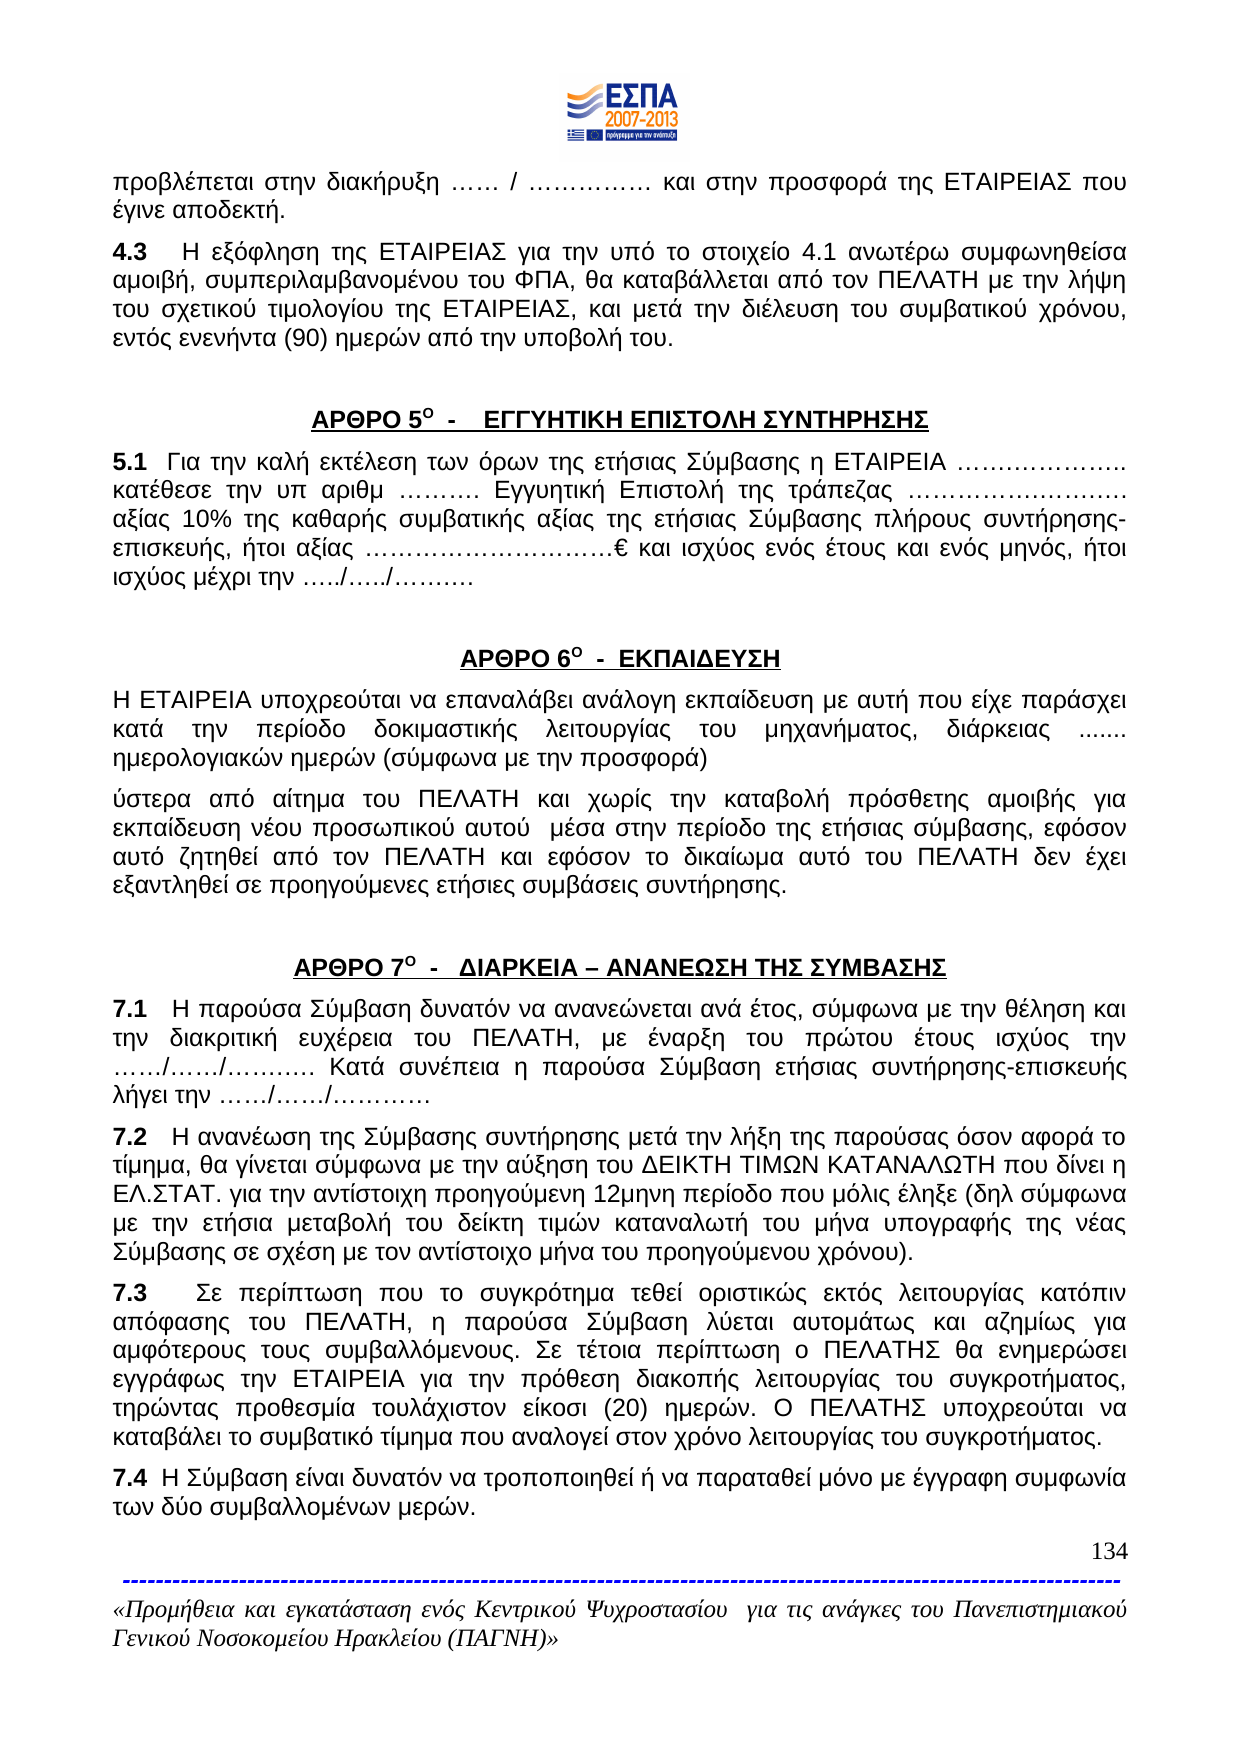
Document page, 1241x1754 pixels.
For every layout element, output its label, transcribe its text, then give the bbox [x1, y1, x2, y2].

text ύστερα από αίτημα του ΠΕΛΑΤΗ και χωρίς την καταβολή πρόσθετης αμοιβής για εκπαίδευση νέου προσωπικού αυτού μέσα στην περίοδο της ετήσιας σύμβασης, εφόσον αυτό ζητηθεί από τον ΠΕΛΑΤΗ και εφόσον το δικαίωμα αυτό του ΠΕΛΑΤΗ δεν έχει εξαντληθεί σε προηγούμενες ετήσιες συμβάσεις συντήρησης. [112, 784, 1128, 899]
text 4.3 Η εξόφληση της ΕΤΑΙΡΕΙΑΣ για την υπό το στοιχείο 4.1 ανωτέρω συμφωνηθείσα αμοιβή, συμπεριλαμβανομένου του ΦΠΑ, θα καταβάλλεται από τον ΠΕΛΑΤΗ με την λήψη του σχετικού τιμολογίου της ΕΤΑΙΡΕΙΑΣ, και μετά την διέλευση του συμβατικού χρόνου, εντός ενενήντα (90) ημερών από την υποβολή του. [112, 237, 1128, 352]
picture [558, 73, 690, 162]
text 7.1 H παρούσα Σύμβαση δυνατόν να ανανεώνεται ανά έτος, σύμφωνα με την θέληση και την διακριτική ευχέρεια του ΠΕΛΑΤΗ, με έναρξη του πρώτου έτους ισχύος την ……/……/…….…. Κατά συνέπεια η παρούσα Σύμβαση ετήσιας συντήρησης-επισκευής λήγει την ……/……/………… [112, 994, 1128, 1109]
text 7.3 Σε περίπτωση που το συγκρότημα τεθεί οριστικώς εκτός λειτουργίας κατόπιν απόφασης του ΠΕΛΑΤΗ, η παρούσα Σύμβαση λύεται αυτομάτως και αζημίως για αμφότερους τους συμβαλλόμενους. Σε τέτοια περίπτωση ο ΠΕΛΑΤΗΣ θα ενημερώσει εγγράφως την ΕΤΑΙΡΕΙΑ για την πρόθεση διακοπής λειτουργίας του συγκροτήματος, τηρώντας προθεσμία τουλάχιστον είκοσι (20) ημερών. Ο ΠΕΛΑΤΗΣ υποχρεούται να καταβάλει το συμβατικό τίμημα που αναλογεί στον χρόνο λειτουργίας του συγκροτήματος. [112, 1278, 1128, 1450]
text 7.2 Η ανανέωση της Σύμβασης συντήρησης μετά την λήξη της παρούσας όσον αφορά το τίμημα, θα γίνεται σύμφωνα με την αύξηση του ΔΕΙΚΤΗ ΤΙΜΩΝ ΚΑΤΑΝΑΛΩΤΗ που δίνει η ΕΛ.ΣΤΑΤ. για την αντίστοιχη προηγούμενη 12μηνη περίοδο που μόλις έληξε (δηλ σύμφωνα με την ετήσια μεταβολή του δείκτη τιμών καταναλωτή του μήνα υπογραφής της νέας Σύμβασης σε σχέση με τον αντίστοιχο μήνα του προηγούμενου χρόνου). [112, 1122, 1128, 1265]
text ΑΡΘΡΟ 6Ο - ΕΚΠΑΙΔΕΥΣΗ [112, 644, 1128, 673]
text Η ΕΤΑΙΡΕΙΑ υποχρεούται να επαναλάβει ανάλογη εκπαίδευση με αυτή που είχε παράσχει κατά την περίοδο δοκιμαστικής λειτουργίας του μηχανήματος, διάρκειας ....... ημερολογιακών ημερών (σύμφωνα με την προσφορά) [112, 685, 1128, 772]
text 5.1 Για την καλή εκτέλεση των όρων της ετήσιας Σύμβασης η ΕΤΑΙΡΕΙΑ …….………….. κατέθεσε την υπ αριθμ ………. Εγγυητική Επιστολή της τράπεζας …………….…….…. αξίας 10% της καθαρής συμβατικής αξίας της ετήσιας Σύμβασης πλήρους συντήρησης-επισκευής, ήτοι αξίας …………………………€ και ισχύος ενός έτους και ενός μηνός, ήτοι ισχύος μέχρι την …../…../…….… [112, 447, 1128, 590]
text ΑΡΘΡΟ 7Ο - ΔΙΑΡΚΕΙΑ – ΑΝΑΝΕΩΣΗ ΤΗΣ ΣΥΜΒΑΣΗΣ [112, 953, 1128, 982]
text 7.4 Η Σύμβαση είναι δυνατόν να τροποποιηθεί ή να παραταθεί μόνο με έγγραφη συμφωνία των δύο συμβαλλομένων μερών. [112, 1463, 1128, 1520]
text ΑΡΘΡΟ 5Ο - ΕΓΓΥΗΤΙΚΗ ΕΠΙΣΤΟΛΗ ΣΥΝΤΗΡΗΣΗΣ [112, 405, 1128, 434]
